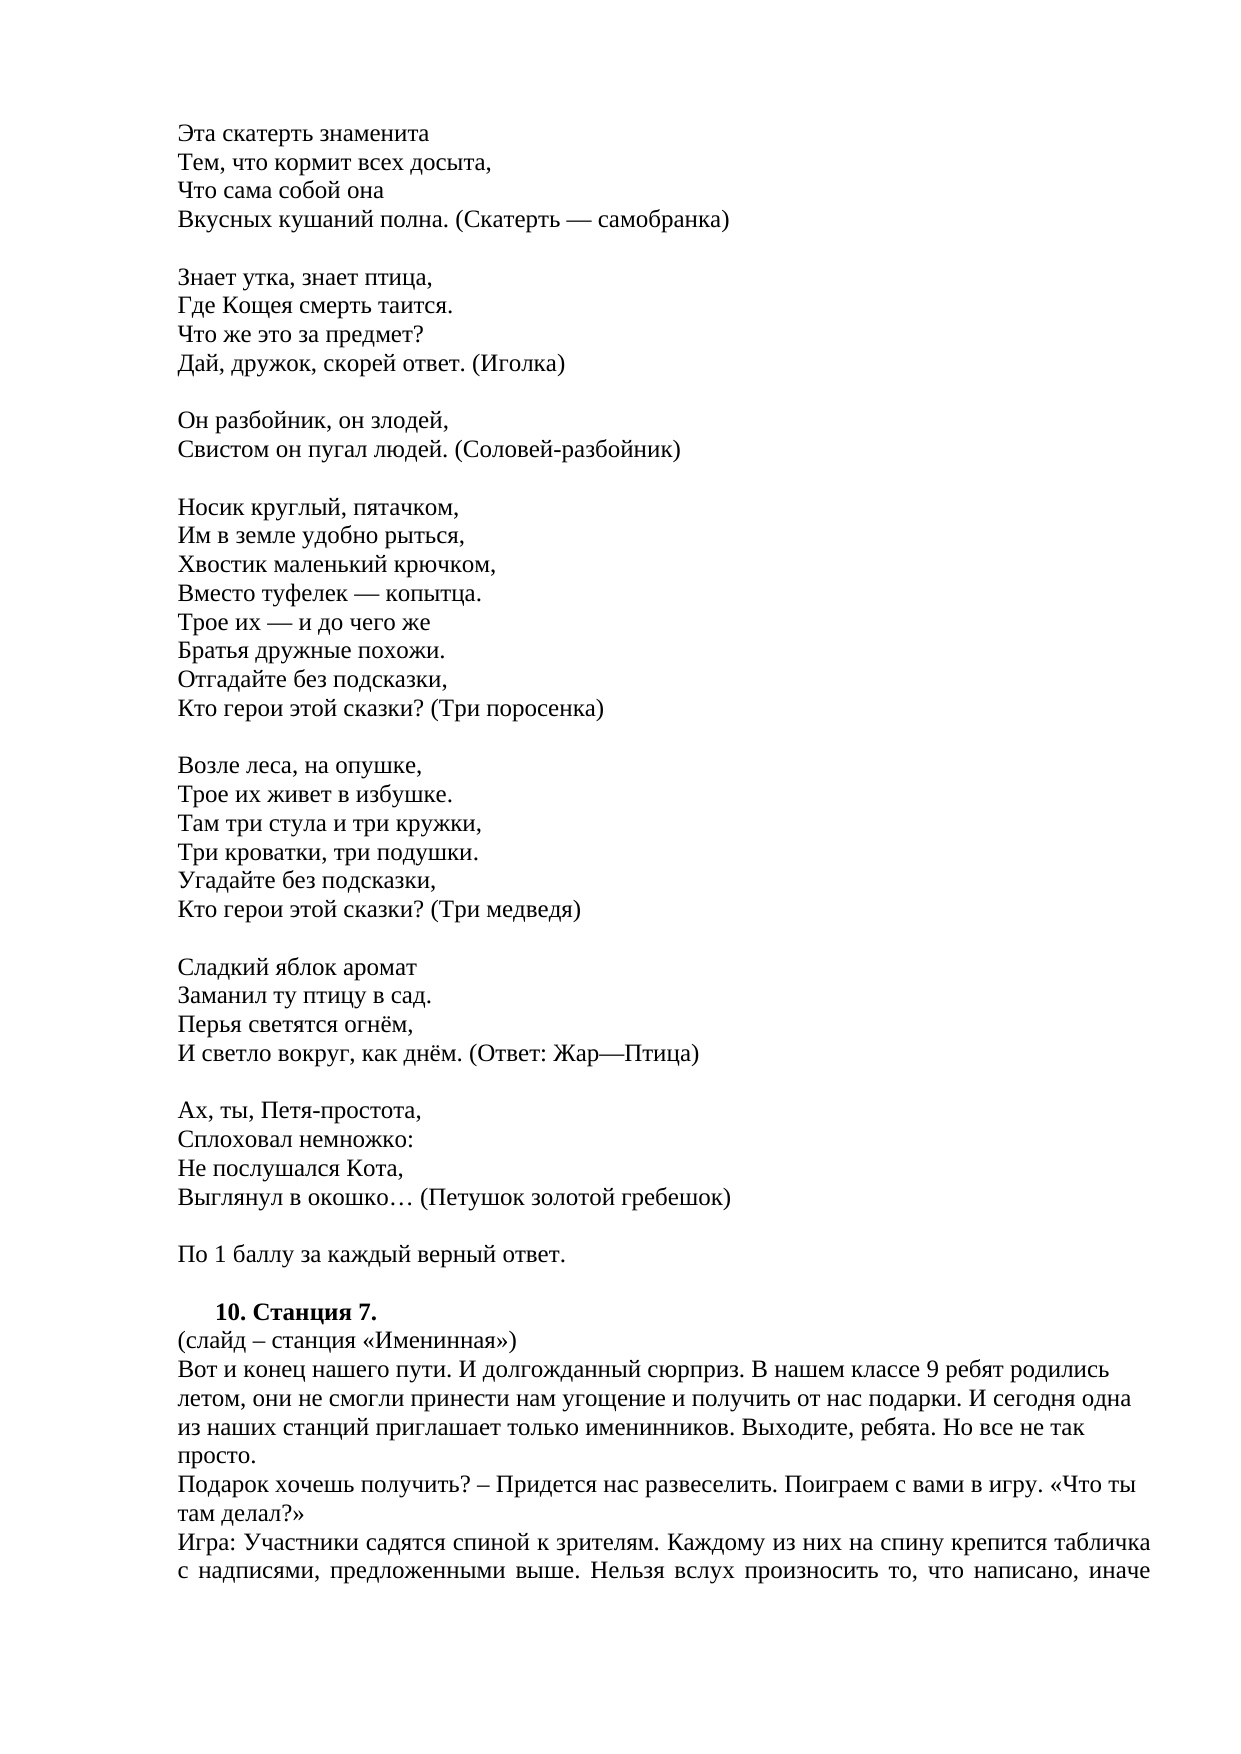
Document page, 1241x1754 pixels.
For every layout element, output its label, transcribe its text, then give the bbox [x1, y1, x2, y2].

text Знает утка, знает птица, [177, 262, 1152, 291]
text По 1 баллу за каждый верный ответ. [177, 1239, 1152, 1268]
text Вот и конец нашего пути. И долгожданный сюрприз. В нашем классе 9 ребят родились летом, они не смогли принести нам угощение и получить от нас подарки. И сегодня одна из наших станций приглашает только именинников. Выходите, ребята. Но все не так просто. [177, 1354, 1152, 1469]
text Хвостик маленький крючком, [177, 549, 1152, 578]
text Возле леса, на опушке, [177, 751, 1152, 779]
text Что сама собой она [177, 176, 1152, 204]
text Не послушался Кота, [177, 1153, 1152, 1182]
text И светло вокруг, как днём. (Ответ: Жар—Птица) [177, 1038, 1152, 1067]
text Носик круглый, пятачком, [177, 492, 1152, 521]
text Кто герои этой сказки? (Три поросенка) [177, 693, 1152, 722]
text Дай, дружок, скорей ответ. (Иголка) [177, 348, 1152, 377]
text Братья дружные похожи. [177, 636, 1152, 664]
text Отгадайте без подсказки, [177, 664, 1152, 693]
text Подарок хочешь получить? – Придется нас развеселить. Поиграем с вами в игру. «Что ты там делал?» [177, 1469, 1152, 1527]
text Эта скатерть знаменита [177, 118, 1152, 147]
text Вместо туфелек — копытца. [177, 578, 1152, 607]
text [177, 1527, 1152, 1584]
text Им в земле удобно рыться, [177, 521, 1152, 549]
text Тем, что кормит всех досыта, [177, 147, 1152, 176]
text Там три стула и три кружки, [177, 808, 1152, 837]
text Что же это за предмет? [177, 319, 1152, 348]
text Где Кощея смерть таится. [177, 291, 1152, 319]
text Три кроватки, три подушки. [177, 837, 1152, 866]
text Заманил ту птицу в сад. [177, 981, 1152, 1009]
text Кто герои этой сказки? (Три медведя) [177, 894, 1152, 923]
text Трое их живет в избушке. [177, 779, 1152, 808]
text Угадайте без подсказки, [177, 866, 1152, 894]
text Ах, ты, Петя-простота, [177, 1096, 1152, 1124]
text Выглянул в окошко… (Петушок золотой гребешок) [177, 1182, 1152, 1211]
text Он разбойник, он злодей, [177, 406, 1152, 434]
text Свистом он пугал людей. (Соловей-разбойник) [177, 434, 1152, 463]
list Станция 7. [215, 1297, 1152, 1326]
text Сплоховал немножко: [177, 1124, 1152, 1153]
text Перья светятся огнём, [177, 1009, 1152, 1038]
text Трое их — и до чего же [177, 607, 1152, 636]
text Вкусных кушаний полна. (Скатерть — самобранка) [177, 204, 1152, 233]
text Сладкий яблок аромат [177, 952, 1152, 981]
text (слайд – станция «Именинная») [177, 1326, 1152, 1354]
